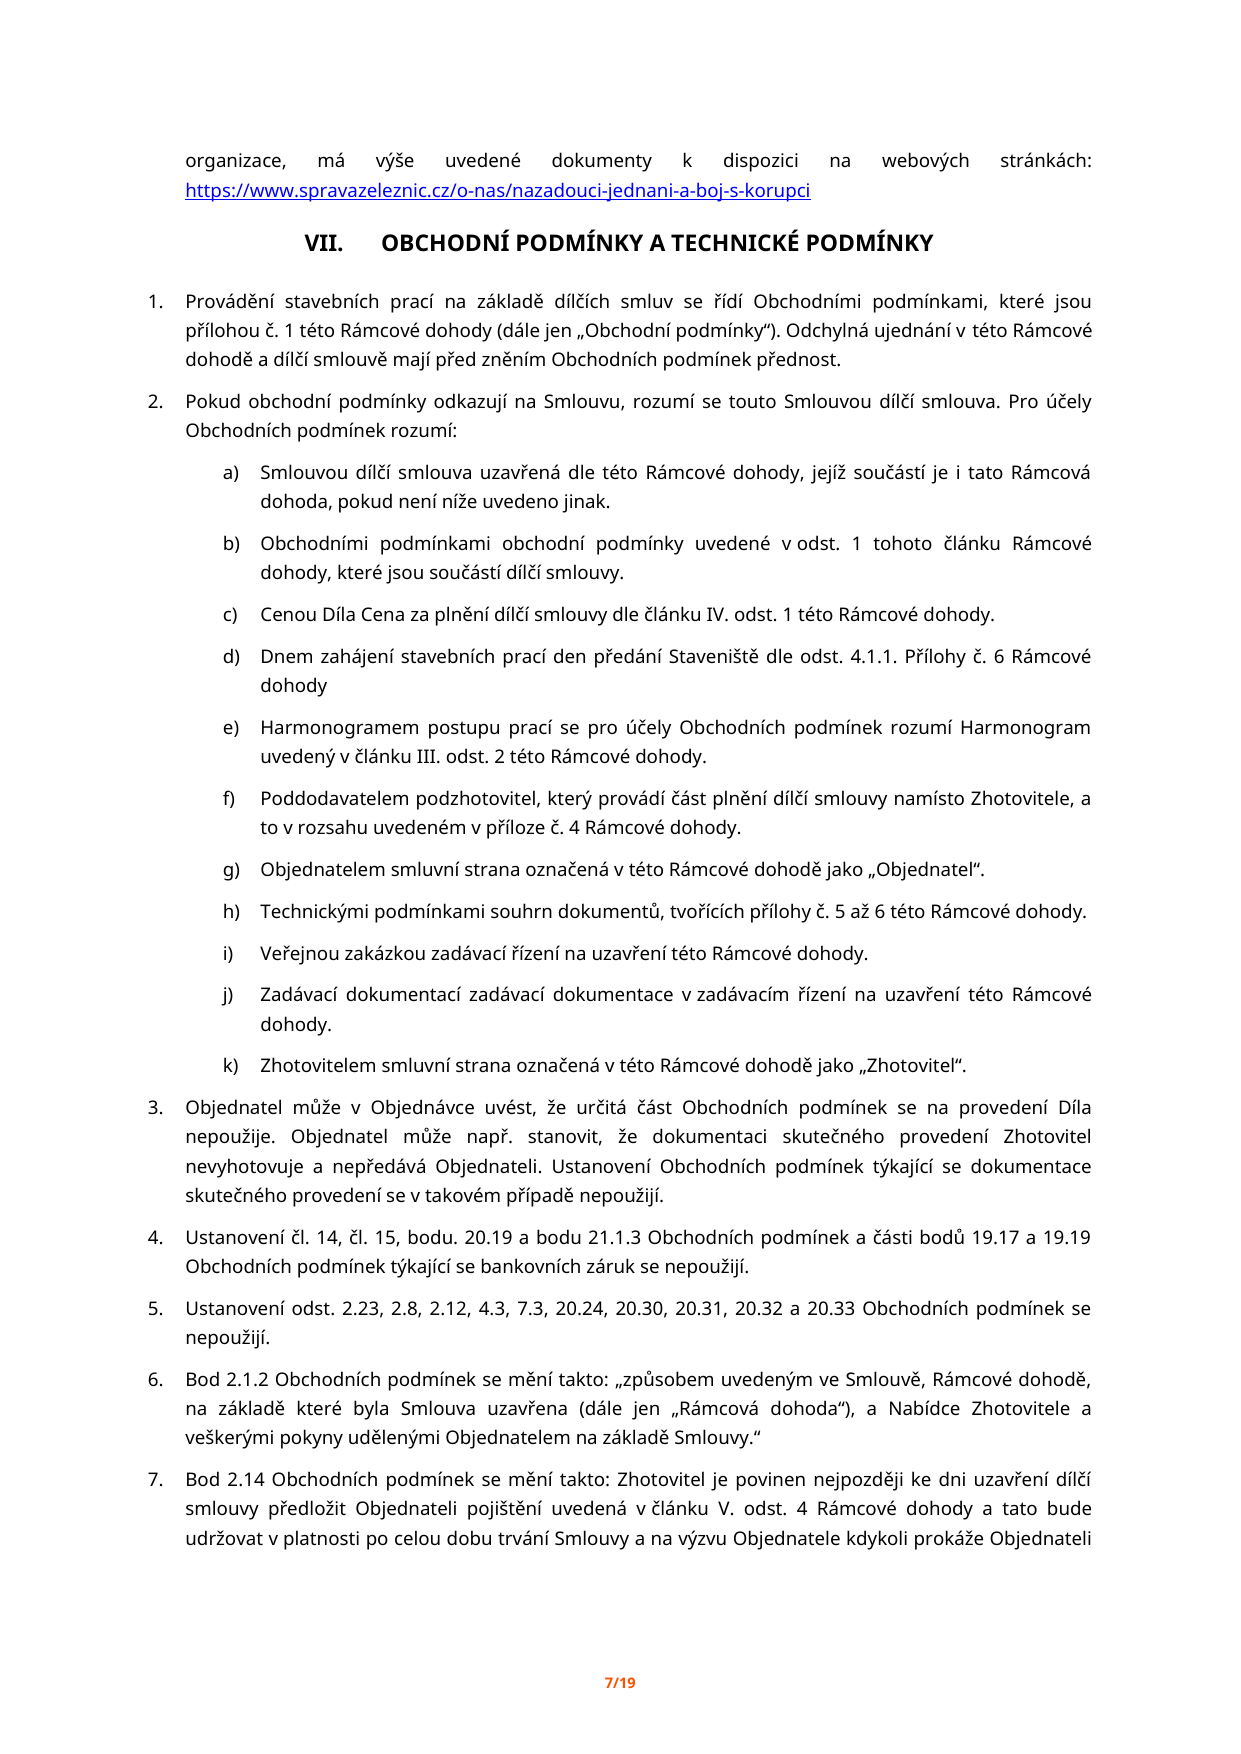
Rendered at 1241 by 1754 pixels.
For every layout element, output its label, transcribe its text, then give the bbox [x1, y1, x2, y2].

list Objednatelem smluvní strana označená v této Rámcové dohodě jako „Objednatel“. [223, 856, 1093, 882]
list Technickými podmínkami souhrn dokumentů, tvořících přílohy č. 5 až 6 této Rámcové dohody. [223, 898, 1093, 923]
list Obchodními podmínkami obchodní podmínky uvedené v odst. 1 tohoto článku Rámcové dohody, které jsou součástí dílčí smlouvy. [223, 530, 1093, 585]
list Bod 2.1.2 Obchodních podmínek se mění takto: „způsobem uvedeným ve Smlouvě, Rámcové dohodě, na základě které byla Smlouva uzavřena (dále jen „Rámcová dohoda“), a Nabídce Zhotovitele a veškerými pokyny udělenými Objednatelem na základě Smlouvy.“ [148, 1366, 1093, 1450]
list Poddodavatelem podzhotovitel, který provádí část plnění dílčí smlouvy namísto Zhotovitele, a to v rozsahu uvedeném v příloze č. 4 Rámcové dohody. [223, 785, 1093, 840]
list Zhotovitelem smluvní strana označená v této Rámcové dohodě jako „Zhotovitel“. [223, 1053, 1093, 1078]
list Cenou Díla Cena za plnění dílčí smlouvy dle článku IV. odst. 1 této Rámcové dohody. [223, 601, 1093, 627]
list Pokud obchodní podmínky odkazují na Smlouvu, rozumí se touto Smlouvou dílčí smlouva. Pro účely Obchodních podmínek rozumí: [148, 388, 1093, 443]
list Veřejnou zakázkou zadávací řízení na uzavření této Rámcové dohody. [223, 940, 1093, 965]
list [148, 1466, 1093, 1550]
list OBCHODNÍ PODMÍNKY A TECHNICKÉ PODMÍNKY [185, 227, 1093, 258]
list Harmonogramem postupu prací se pro účely Obchodních podmínek rozumí Harmonogram uvedený v článku III. odst. 2 této Rámcové dohody. [223, 714, 1093, 769]
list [148, 148, 1093, 202]
list Smlouvou dílčí smlouva uzavřená dle této Rámcové dohody, jejíž součástí je i tato Rámcová dohoda, pokud není níže uvedeno jinak. [223, 459, 1093, 514]
list Provádění stavebních prací na základě dílčích smluv se řídí Obchodními podmínkami, které jsou přílohou č. 1 této Rámcové dohody (dále jen „Obchodní podmínky“). Odchylná ujednání v této Rámcové dohodě a dílčí smlouvě mají před zněním Obchodních podmínek přednost. [148, 288, 1093, 372]
list Objednatel může v Objednávce uvést, že určitá část Obchodních podmínek se na provedení Díla nepoužije. Objednatel může např. stanovit, že dokumentaci skutečného provedení Zhotovitel nevyhotovuje a nepředává Objednateli. Ustanovení Obchodních podmínek týkající se dokumentace skutečného provedení se v takovém případě nepoužijí. [148, 1094, 1093, 1208]
list Ustanovení čl. 14, čl. 15, bodu. 20.19 a bodu 21.1.3 Obchodních podmínek a části bodů 19.17 a 19.19 Obchodních podmínek týkající se bankovních záruk se nepoužijí. [148, 1224, 1093, 1279]
list Zadávací dokumentací zadávací dokumentace v zadávacím řízení na uzavření této Rámcové dohody. [223, 982, 1093, 1036]
list Ustanovení odst. 2.23, 2.8, 2.12, 4.3, 7.3, 20.24, 20.30, 20.31, 20.32 a 20.33 Obchodních podmínek se nepoužijí. [148, 1295, 1093, 1350]
list Dnem zahájení stavebních prací den předání Staveniště dle odst. 4.1.1. Přílohy č. 6 Rámcové dohody [223, 643, 1093, 698]
